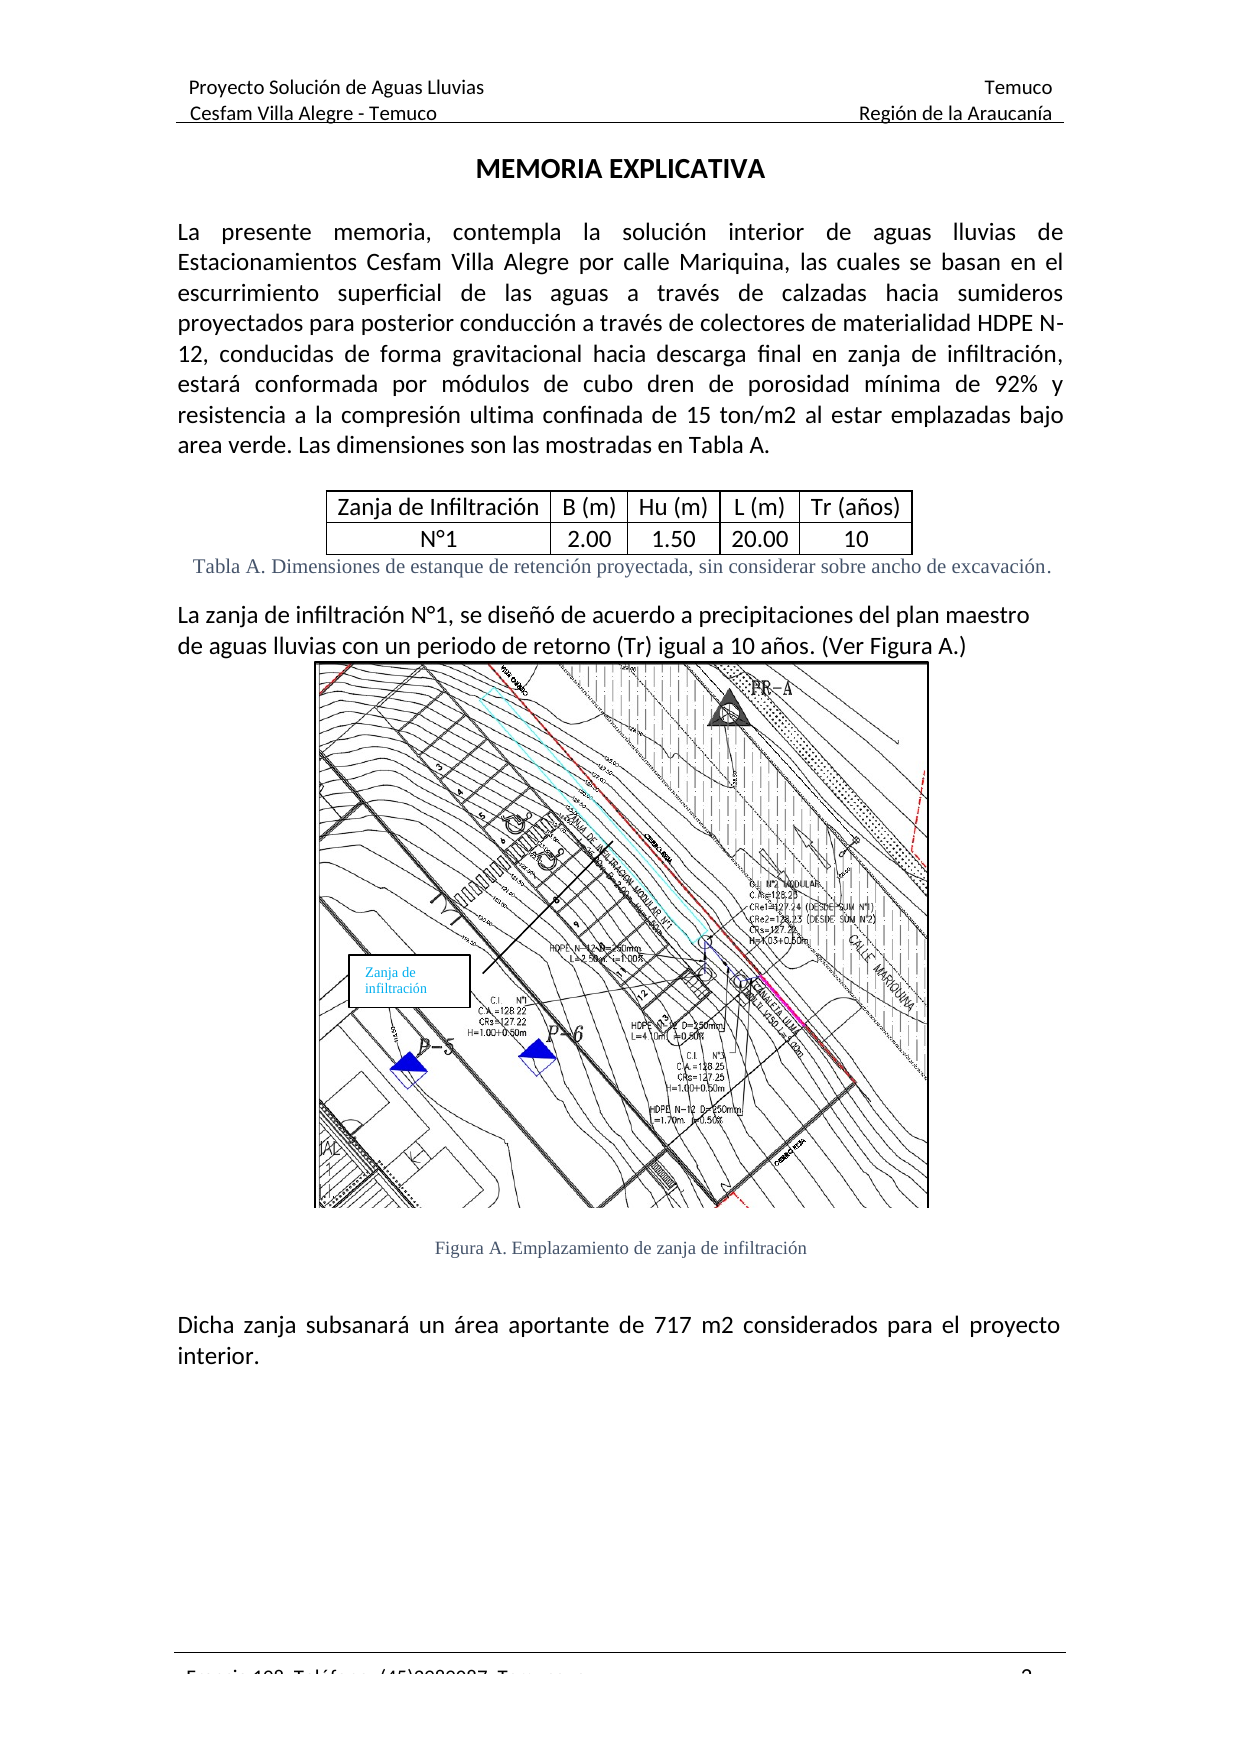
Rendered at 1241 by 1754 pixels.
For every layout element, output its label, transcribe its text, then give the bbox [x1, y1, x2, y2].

table_cell 1.50 [628, 523, 719, 553]
text MEMORIA EXPLICATIVA [163, 150, 1078, 185]
text Zanja de infiltración [365, 963, 429, 997]
table_cell 20.00 [721, 523, 799, 553]
table_header L (m) [721, 492, 799, 522]
table_header Zanja de Infiltración [327, 492, 550, 522]
text La presente memoria, contempla la solución interior de aguas lluvias de Estacionamientos Cesfam Villa Alegre por calle Mariquina, las cuales se basan en el escurrimiento superficial de las aguas a través de calzadas hacia sumideros proyectados para posterior conducción a través de colectores de materialidad HDPE N- 12, conducidas de forma gravitacional hacia descarga final en zanja de infiltración, estará conformada por módulos de cubo dren de porosidad mínima de 92% y resistencia a la compresión ultima confinada de 15 ton/m2 al estar emplazadas bajo area verde. Las dimensiones son las mostradas en Tabla A. [177, 216, 1064, 460]
text Tabla A. Dimensiones de estanque de retención proyectada, sin considerar sobre ancho de excavación. [193, 555, 1078, 579]
text La zanja de infiltración N°1, se diseñó de acuerdo a precipitaciones del plan maestro de aguas lluvias con un periodo de retorno (Tr) igual a 10 años. (Ver Figura A.) [177, 599, 1061, 660]
table_header Hu (m) [628, 492, 719, 522]
text Dicha zanja subsanará un área aportante de 717 m2 considerados para el proyecto interior. [177, 1310, 1063, 1371]
table_header B (m) [551, 492, 627, 522]
table_cell 2.00 [551, 523, 627, 553]
table_header Tr (años) [800, 492, 911, 522]
table_cell N°1 [327, 523, 550, 553]
table_cell 10 [800, 523, 911, 553]
picture [316, 663, 927, 1208]
text Figura A. Emplazamiento de zanja de infiltración [434, 1237, 979, 1258]
